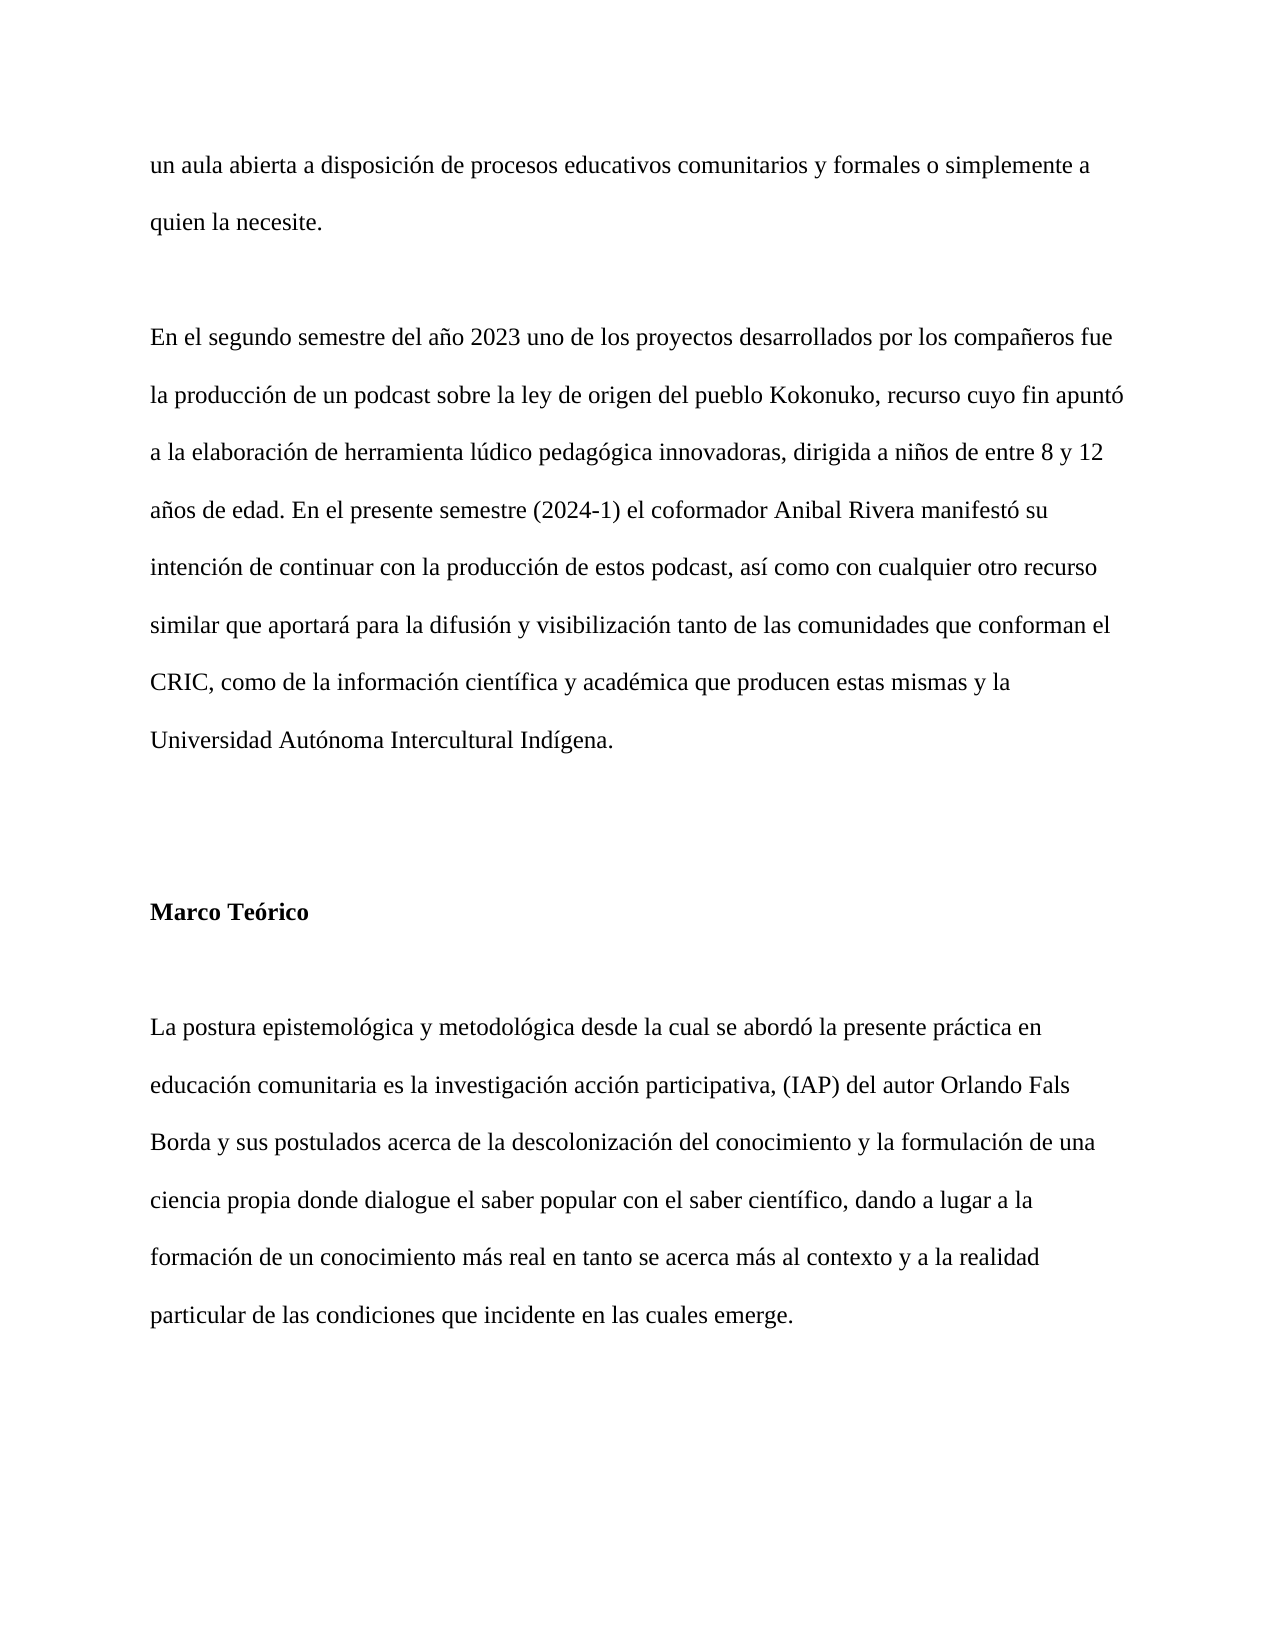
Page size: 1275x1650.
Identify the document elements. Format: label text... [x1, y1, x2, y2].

text Marco Teórico [150, 897, 1125, 926]
text La postura epistemológica y metodológica desde la cual se abordó la presente práctica en educación comunitaria es la investigación acción participativa, (IAP) del autor Orlando Fals Borda y sus postulados acerca de la descolonización del conocimiento y la formulación de una ciencia propia donde dialogue el saber popular con el saber científico, dando a lugar a la formación de un conocimiento más real en tanto se acerca más al contexto y a la realidad particular de las condiciones que incidente en las cuales emerge. [150, 1012, 1125, 1329]
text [150, 150, 1125, 236]
text En el segundo semestre del año 2023 uno de los proyectos desarrollados por los compañeros fue la producción de un podcast sobre la ley de origen del pueblo Kokonuko, recurso cuyo fin apuntó a la elaboración de herramienta lúdico pedagógica innovadoras, dirigida a niños de entre 8 y 12 años de edad. En el presente semestre (2024-1) el coformador Anibal Rivera manifestó su intención de continuar con la producción de estos podcast, así como con cualquier otro recurso similar que aportará para la difusión y visibilización tanto de las comunidades que conforman el CRIC, como de la información científica y académica que producen estas mismas y la Universidad Autónoma Intercultural Indígena. [150, 322, 1125, 754]
